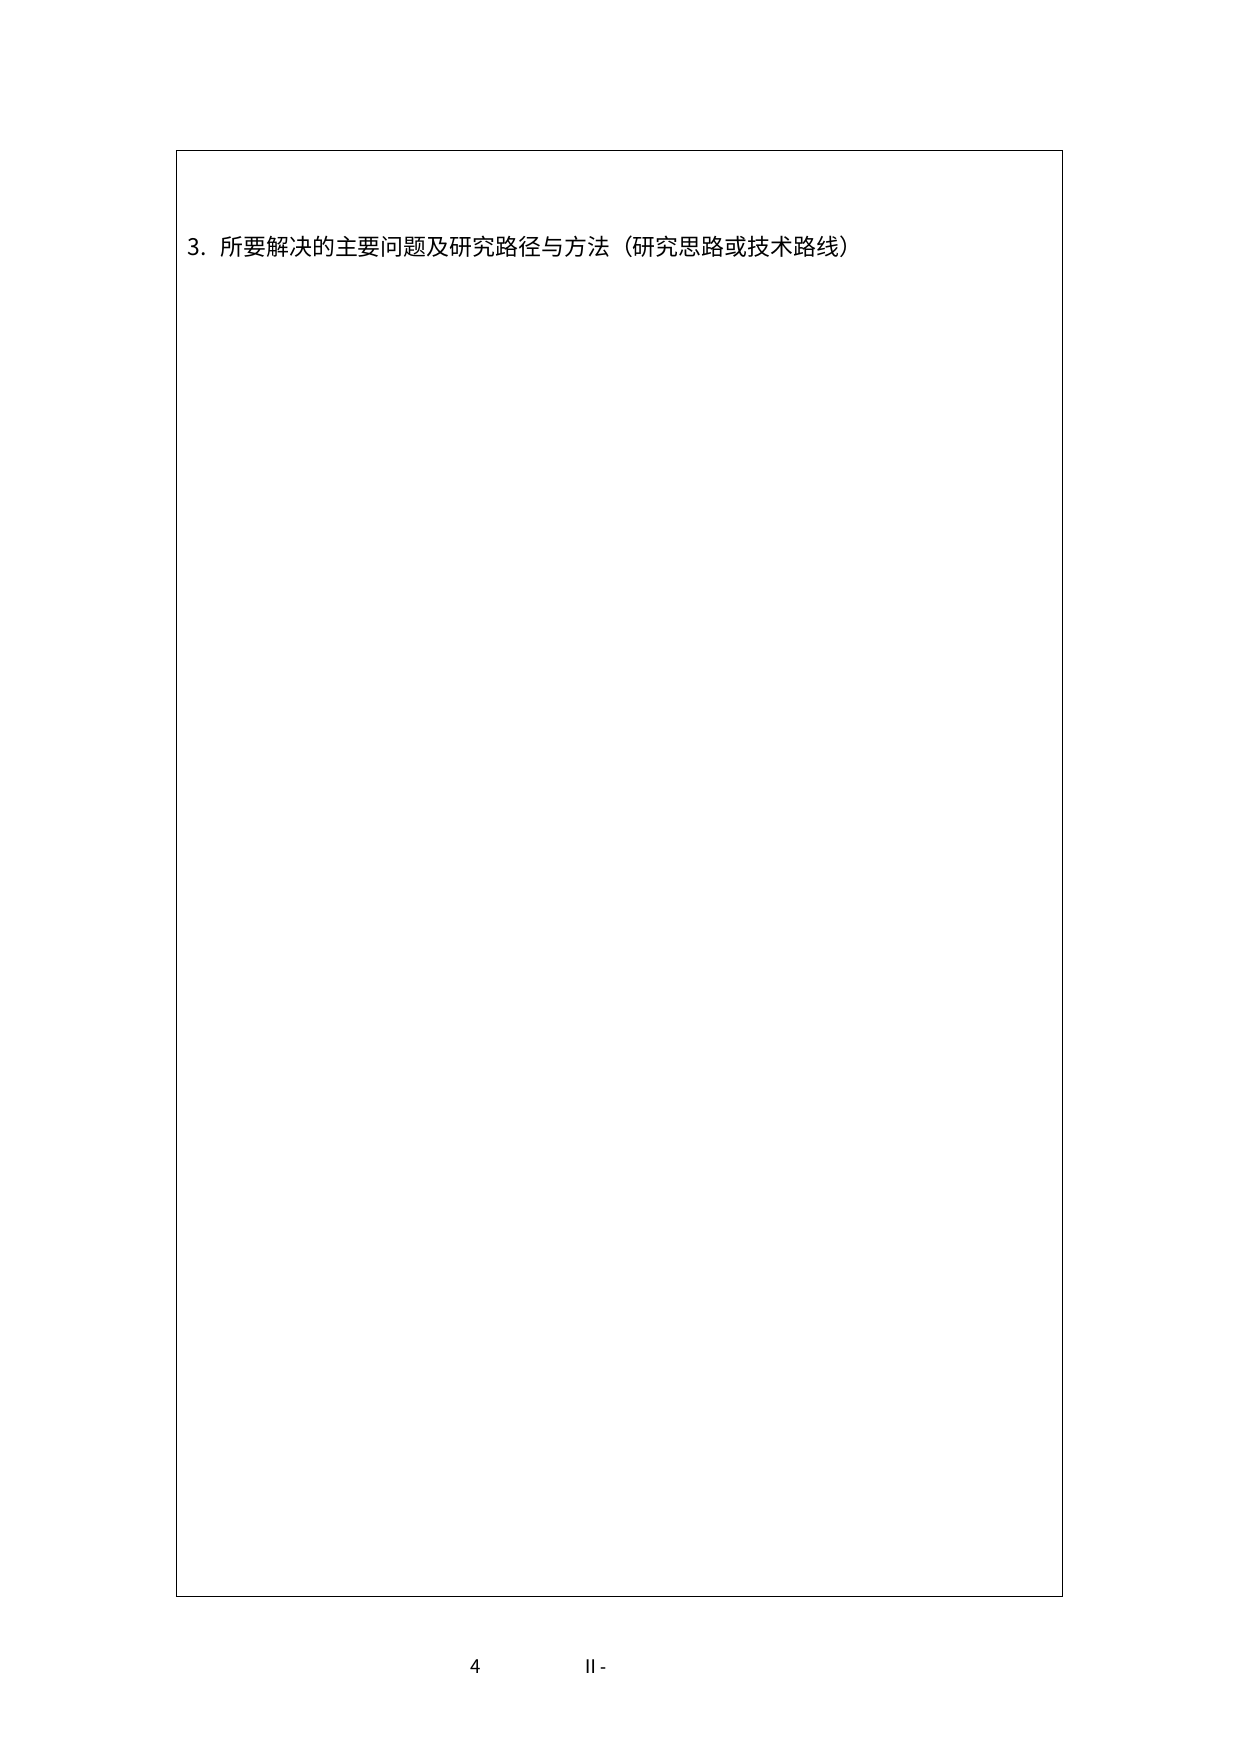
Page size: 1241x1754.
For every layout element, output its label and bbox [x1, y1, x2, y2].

table_cell [177, 151, 1062, 1596]
